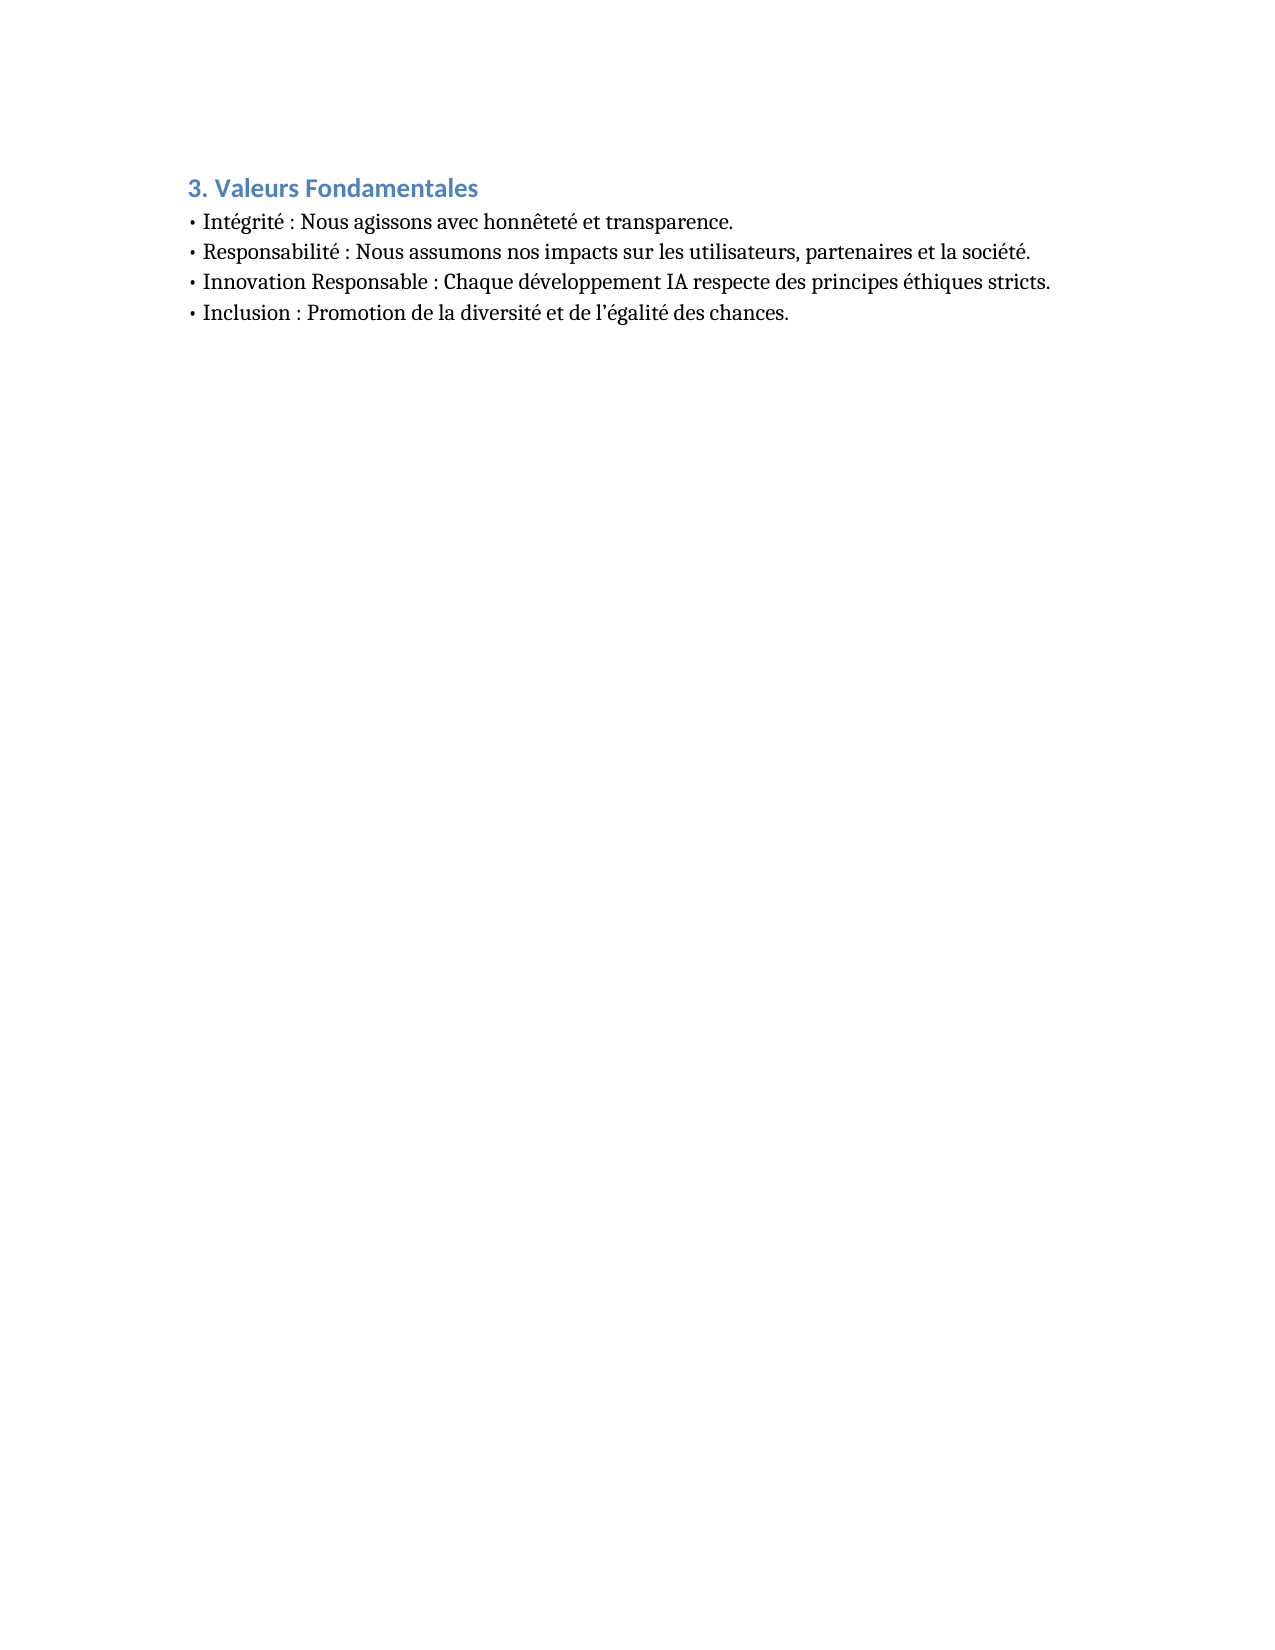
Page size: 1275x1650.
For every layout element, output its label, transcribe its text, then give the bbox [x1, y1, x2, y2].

subtitle 3. Valeurs Fondamentales [187, 171, 1087, 204]
text • Intégrité : Nous agissons avec honnêteté et transparence. • Responsabilité : Nous assumons nos impacts sur les utilisateurs, partenaires et la société. • Innovation Responsable : Chaque développement IA respecte des principes éthiques stricts. • Inclusion : Promotion de la diversité et de l’égalité des chances. [187, 209, 1087, 326]
